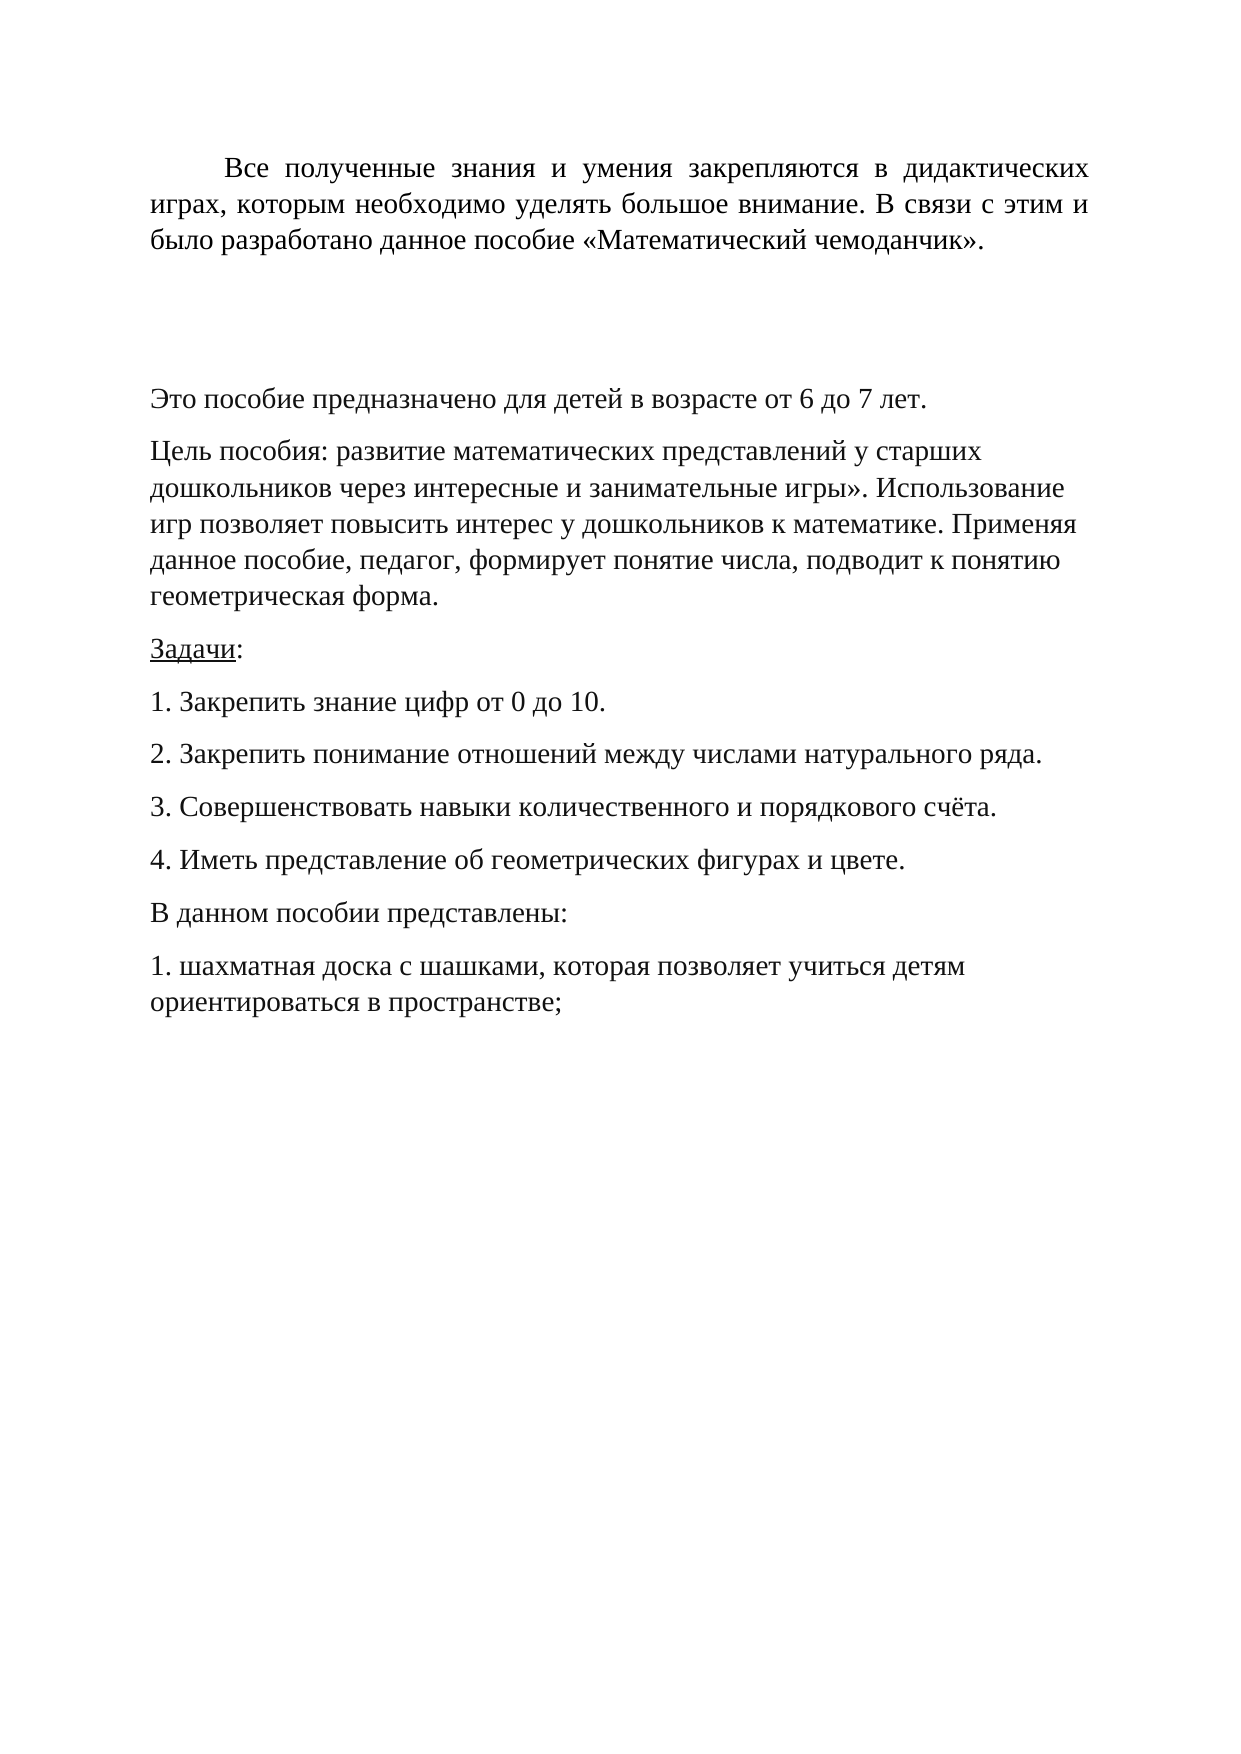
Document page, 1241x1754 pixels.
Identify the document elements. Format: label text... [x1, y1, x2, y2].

text 1. Закрепить знание цифр от 0 до 10. [150, 684, 1090, 717]
text 2. Закрепить понимание отношений между числами натурального ряда. [150, 737, 1090, 770]
text 1. шахматная доска с шашками, которая позволяет учиться детям ориентироваться в пространстве; [150, 948, 1090, 1017]
text Все полученные знания и умения закрепляются в дидактических играх, которым необходимо уделять большое внимание. В связи с этим и было разработано данное пособие «Математический чемоданчик». [150, 150, 1090, 256]
text В данном пособии представлены: [150, 895, 1090, 928]
text Цель пособия: развитие математических представлений у старших дошкольников через интересные и занимательные игры». Использование игр позволяет повысить интерес у дошкольников к математике. Применяя данное пособие, педагог, формирует понятие числа, подводит к понятию геометрическая форма. [150, 433, 1090, 612]
text 3. Совершенствовать навыки количественного и порядкового счёта. [150, 789, 1090, 823]
text 4. Иметь представление об геометрических фигурах и цвете. [150, 842, 1090, 876]
text Это пособие предназначено для детей в возрасте от 6 до 7 лет. [150, 381, 1090, 414]
text Задачи: [150, 631, 1090, 664]
